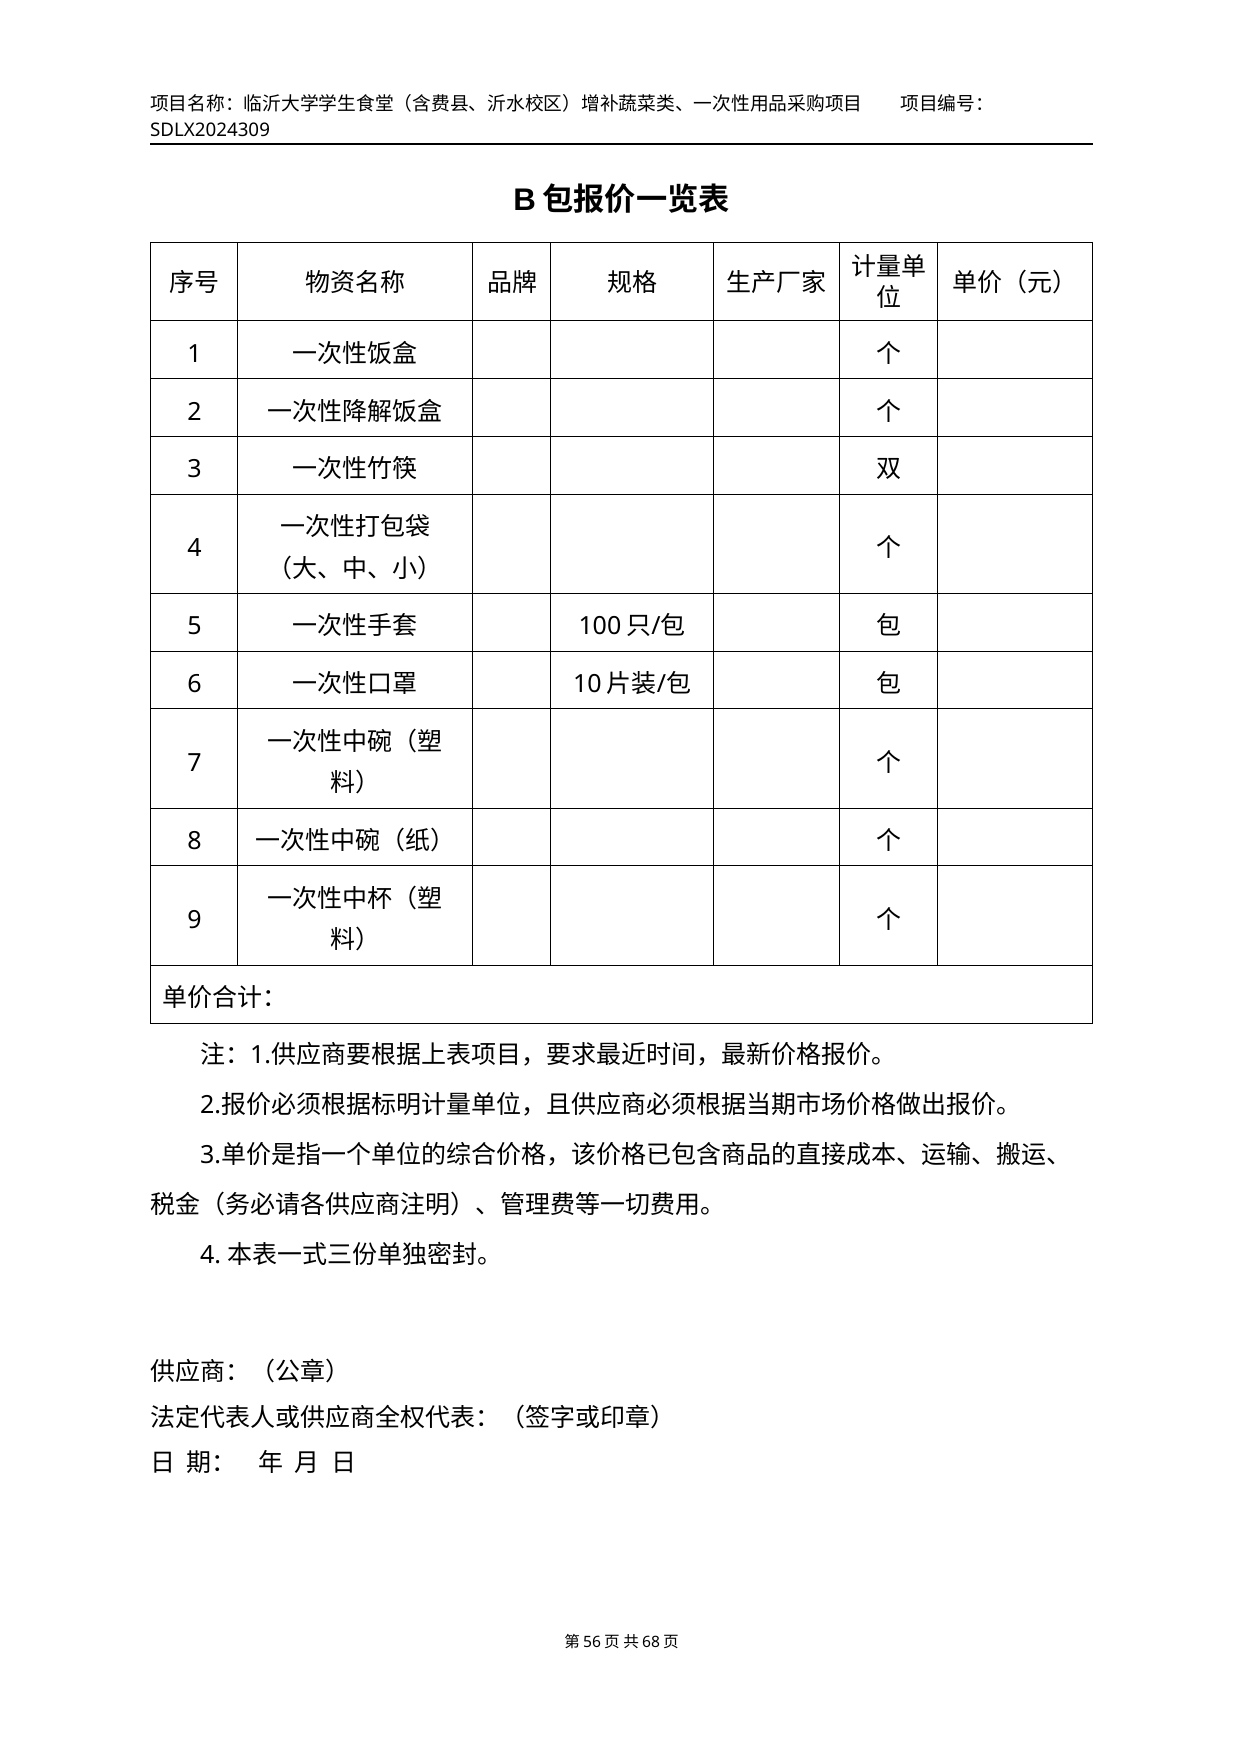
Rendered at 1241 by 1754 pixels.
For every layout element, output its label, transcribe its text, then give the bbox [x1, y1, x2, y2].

text 3.单价是指一个单位的综合价格，该价格已包含商品的直接成本、运输、搬运、税金（务必请各供应商注明）、管理费等一切费用。 [150, 1123, 1093, 1223]
table_cell [938, 495, 1092, 593]
table_cell [938, 866, 1092, 965]
table_cell [714, 379, 839, 436]
table_cell [938, 437, 1092, 493]
table_cell 一次性降解饭盒 [238, 379, 472, 436]
text 日 期： 年 月 日 [150, 1435, 1093, 1481]
table_cell 一次性竹筷 [238, 437, 472, 493]
table_cell [714, 495, 839, 593]
text 法定代表人或供应商全权代表：（签字或印章） [150, 1389, 1093, 1435]
text 2.报价必须根据标明计量单位，且供应商必须根据当期市场价格做出报价。 [150, 1073, 1093, 1123]
table_header 计量单位 [840, 243, 937, 320]
table_cell [714, 437, 839, 493]
table_header 物资名称 [238, 243, 472, 320]
text 供应商：（公章） [150, 1343, 1093, 1389]
text 4. 本表一式三份单独密封。 [150, 1223, 1093, 1273]
table_cell 7 [151, 709, 237, 808]
table_header 单价（元） [938, 243, 1092, 320]
table_cell [551, 809, 713, 865]
table_cell 6 [151, 652, 237, 708]
table_cell [938, 321, 1092, 378]
table_cell [938, 709, 1092, 808]
table_cell 5 [151, 594, 237, 651]
table_cell [473, 652, 550, 708]
table_cell [551, 866, 713, 965]
table_cell 个 [840, 809, 937, 865]
table_cell 个 [840, 866, 937, 965]
table_cell 100只/包 [551, 594, 713, 651]
table_cell 10片装/包 [551, 652, 713, 708]
table_cell 一次性手套 [238, 594, 472, 651]
table_header 品牌 [473, 243, 550, 320]
table_cell 一次性中碗（塑料） [238, 709, 472, 808]
table_cell 4 [151, 495, 237, 593]
table_cell 个 [840, 321, 937, 378]
table_cell [938, 652, 1092, 708]
table_header 规格 [551, 243, 713, 320]
table_cell [473, 379, 550, 436]
table_cell [551, 437, 713, 493]
table_cell 一次性中碗（纸） [238, 809, 472, 865]
table_cell 一次性口罩 [238, 652, 472, 708]
table_cell [714, 652, 839, 708]
table_header 序号 [151, 243, 237, 320]
table_cell [714, 321, 839, 378]
table_cell [714, 809, 839, 865]
table_cell 3 [151, 437, 237, 493]
table_cell 一次性饭盒 [238, 321, 472, 378]
table_cell [473, 437, 550, 493]
table_cell 双 [840, 437, 937, 493]
table_cell [551, 495, 713, 593]
table_cell 包 [840, 594, 937, 651]
table_cell [473, 866, 550, 965]
table_cell [551, 321, 713, 378]
table_cell [714, 709, 839, 808]
table_cell 8 [151, 809, 237, 865]
text 注：1.供应商要根据上表项目，要求最近时间，最新价格报价。 [150, 1024, 1093, 1073]
table_cell [473, 594, 550, 651]
table_cell [473, 709, 550, 808]
table_cell [551, 379, 713, 436]
table_cell 单价合计： [151, 966, 1092, 1022]
table_cell [938, 809, 1092, 865]
table_cell [714, 594, 839, 651]
table_cell 2 [151, 379, 237, 436]
table_cell 个 [840, 495, 937, 593]
table_cell 个 [840, 709, 937, 808]
table_cell [473, 321, 550, 378]
table_cell [551, 709, 713, 808]
subtitle B包报价一览表 [150, 174, 1093, 219]
table_header 生产厂家 [714, 243, 839, 320]
table_cell 9 [151, 866, 237, 965]
table_cell [938, 594, 1092, 651]
table_cell [714, 866, 839, 965]
table_cell [938, 379, 1092, 436]
table_cell 个 [840, 379, 937, 436]
table_cell [473, 495, 550, 593]
table_cell 一次性打包袋（大、中、小） [238, 495, 472, 593]
table_cell 1 [151, 321, 237, 378]
table_cell 一次性中杯（塑料） [238, 866, 472, 965]
table_cell [473, 809, 550, 865]
table_cell 包 [840, 652, 937, 708]
